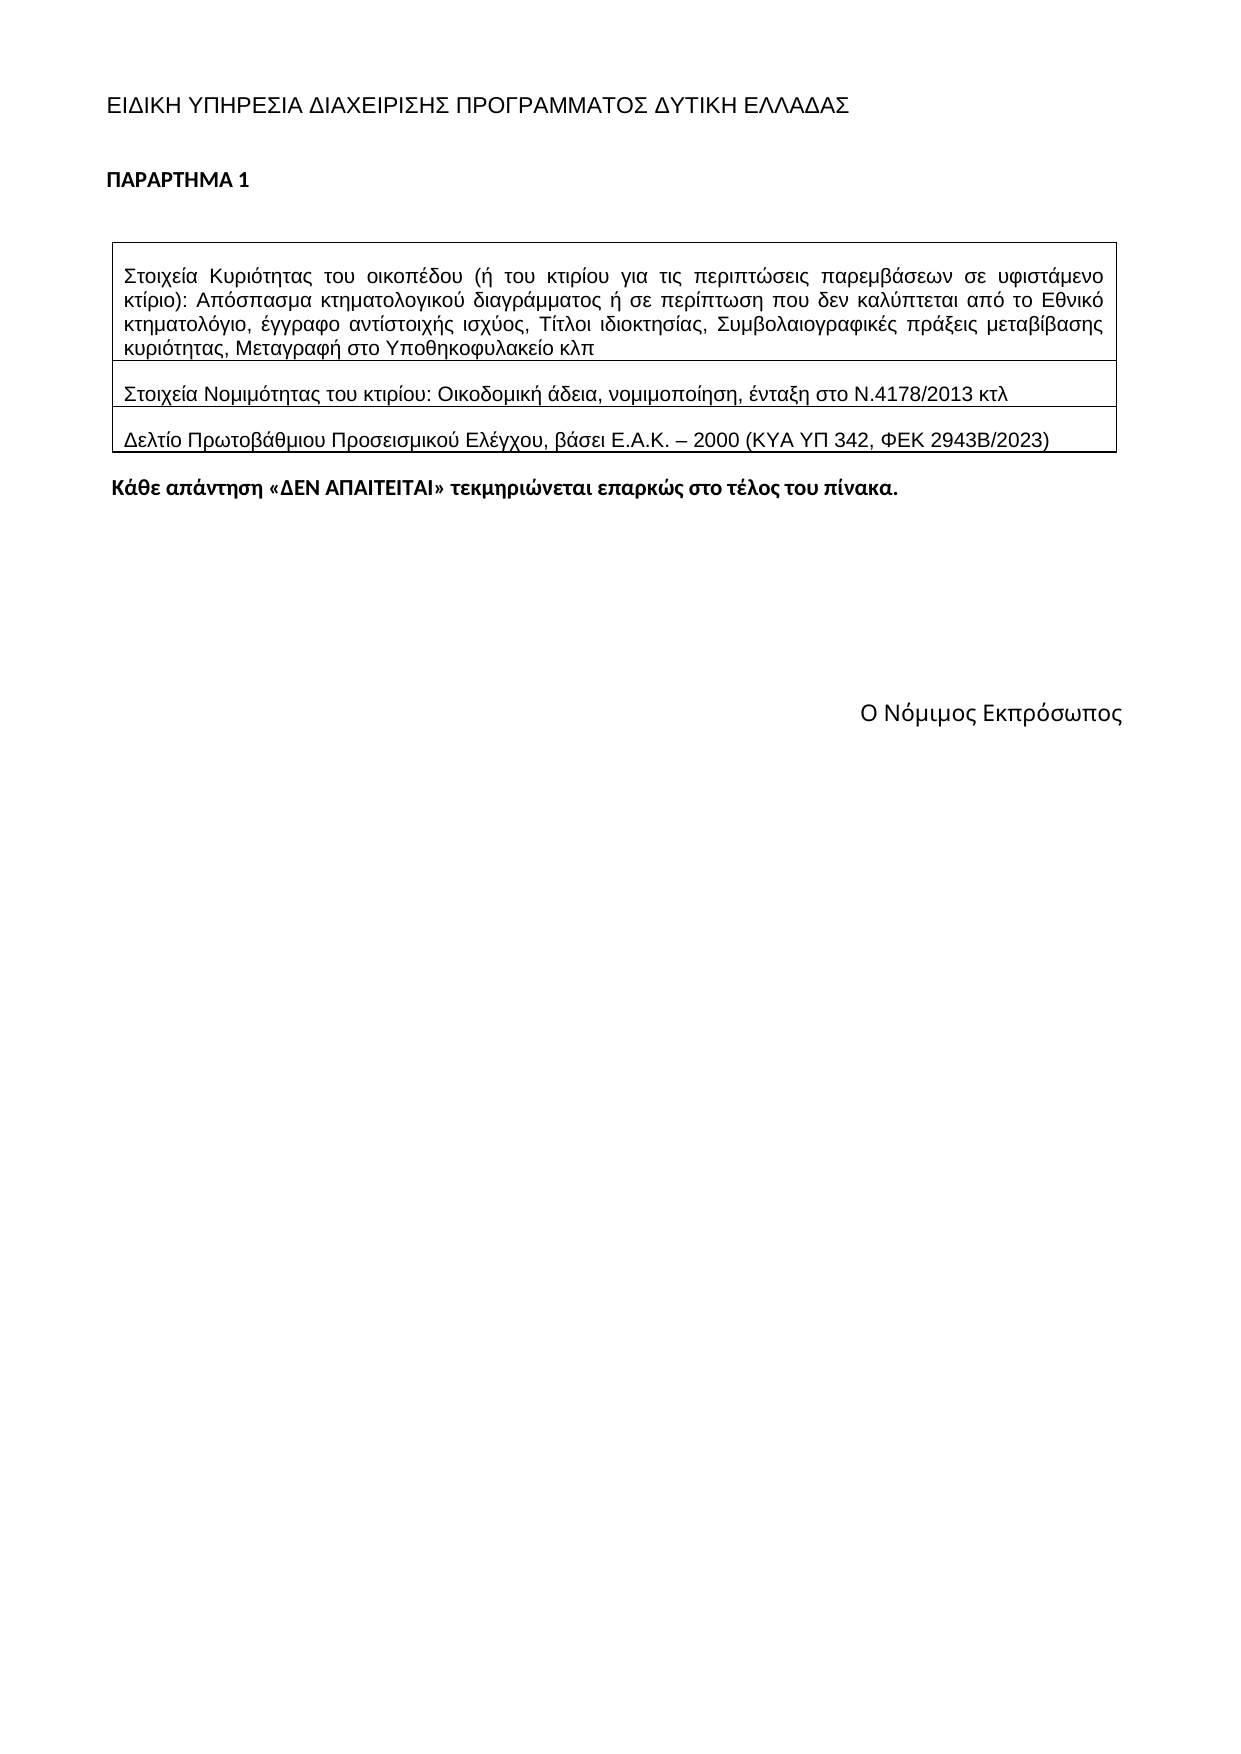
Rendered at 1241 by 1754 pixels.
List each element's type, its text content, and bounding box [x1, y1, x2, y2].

text Κάθε απάντηση «ΔΕΝ ΑΠΑΙΤΕΙΤΑΙ» τεκμηριώνεται επαρκώς στο τέλος του πίνακα. [106, 473, 1122, 501]
text ΠΑΡΑΡΤΗΜΑ 1 [106, 165, 1122, 193]
table_cell Δελτίο Πρωτοβάθμιου Προσεισμικού Ελέγχου, βάσει Ε.Α.Κ. – 2000 (ΚΥΑ ΥΠ 342, ΦΕΚ 2943Β/2023) [113, 407, 1116, 451]
table_cell Στοιχεία Νομιμότητας του κτιρίου: Οικοδομική άδεια, νομιμοποίηση, ένταξη στο Ν.4178/2013 κτλ [113, 361, 1116, 406]
text Ο Νόμιμος Εκπρόσωπος [143, 697, 1122, 728]
table_header Στοιχεία Κυριότητας του οικοπέδου (ή του κτιρίου για τις περιπτώσεις παρεμβάσεων σε υφιστάμενο κτίριο): Απόσπασμα κτηματολογικού διαγράμματος ή σε περίπτωση που δεν καλύπτεται από το Εθνικό κτηματολόγιο, έγγραφο αντίστοιχής ισχύος, Τίτλοι ιδιοκτησίας, Συμβολαιογραφικές πράξεις μεταβίβασης κυριότητας, Μεταγραφή στο Υποθηκοφυλακείο κλπ [113, 243, 1116, 360]
